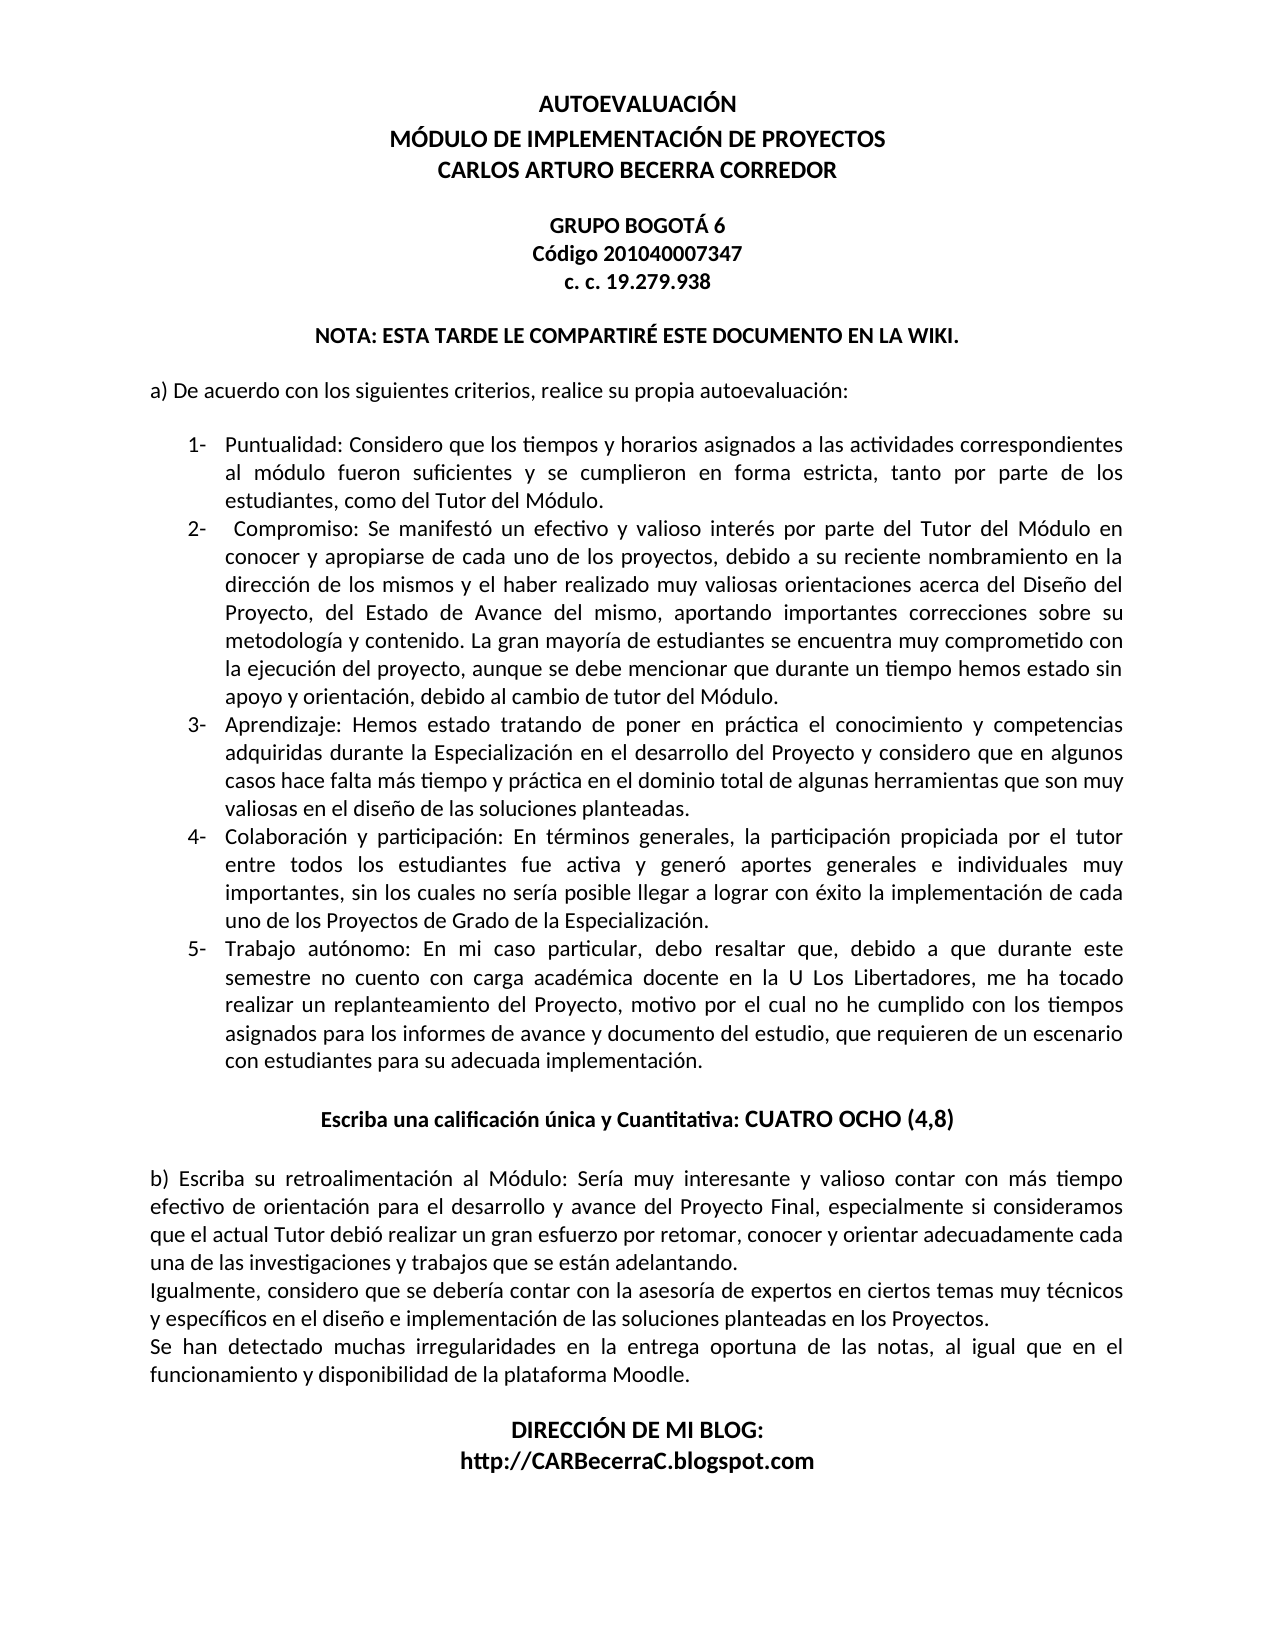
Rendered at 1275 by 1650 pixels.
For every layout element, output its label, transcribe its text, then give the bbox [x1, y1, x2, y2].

text c. c. 19.279.938 [150, 267, 1125, 295]
text 1- Puntualidad: Considero que los tiempos y horarios asignados a las actividades correspondientes al módulo fueron suficientes y se cumplieron en forma estricta, tanto por parte de los estudiantes, como del Tutor del Módulo. [187, 430, 1125, 514]
text DIRECCIÓN DE MI BLOG: [150, 1414, 1125, 1445]
text 5- Trabajo autónomo: En mi caso particular, debo resaltar que, debido a que durante este semestre no cuento con carga académica docente en la U Los Libertadores, me ha tocado realizar un replanteamiento del Proyecto, motivo por el cual no he cumplido con los tiempos asignados para los informes de avance y documento del estudio, que requieren de un escenario con estudiantes para su adecuada implementación. [187, 934, 1125, 1075]
text Se han detectado muchas irregularidades en la entrega oportuna de las notas, al igual que en el funcionamiento y disponibilidad de la plataforma Moodle. [150, 1332, 1125, 1388]
text Código 201040007347 [150, 239, 1125, 267]
text 4- Colaboración y participación: En términos generales, la participación propiciada por el tutor entre todos los estudiantes fue activa y generó aportes generales e individuales muy importantes, sin los cuales no sería posible llegar a lograr con éxito la implementación de cada uno de los Proyectos de Grado de la Especialización. [187, 822, 1125, 934]
text b) Escriba su retroalimentación al Módulo: Sería muy interesante y valioso contar con más tiempo efectivo de orientación para el desarrollo y avance del Proyecto Final, especialmente si consideramos que el actual Tutor debió realizar un gran esfuerzo por retomar, conocer y orientar adecuadamente cada una de las investigaciones y trabajos que se están adelantando. [150, 1164, 1125, 1276]
text 2- Compromiso: Se manifestó un efectivo y valioso interés por parte del Tutor del Módulo en conocer y apropiarse de cada uno de los proyectos, debido a su reciente nombramiento en la dirección de los mismos y el haber realizado muy valiosas orientaciones acerca del Diseño del Proyecto, del Estado de Avance del mismo, aportando importantes correcciones sobre su metodología y contenido. La gran mayoría de estudiantes se encuentra muy comprometido con la ejecución del proyecto, aunque se debe mencionar que durante un tiempo hemos estado sin apoyo y orientación, debido al cambio de tutor del Módulo. [187, 514, 1125, 710]
text http://CARBecerraC.blogspot.com [150, 1445, 1125, 1475]
text AUTOEVALUACIÓN [150, 89, 1125, 119]
text GRUPO BOGOTÁ 6 [150, 211, 1125, 239]
text Escriba una calificación única y Cuantitativa: CUATRO OCHO (4,8) [150, 1103, 1125, 1133]
text 3- Aprendizaje: Hemos estado tratando de poner en práctica el conocimiento y competencias adquiridas durante la Especialización en el desarrollo del Proyecto y considero que en algunos casos hace falta más tiempo y práctica en el dominio total de algunas herramientas que son muy valiosas en el diseño de las soluciones planteadas. [187, 710, 1125, 822]
text NOTA: ESTA TARDE LE COMPARTIRÉ ESTE DOCUMENTO EN LA WIKI. [150, 321, 1125, 349]
text MÓDULO DE IMPLEMENTACIÓN DE PROYECTOS [150, 124, 1125, 154]
text CARLOS ARTURO BECERRA CORREDOR [150, 154, 1125, 185]
text Igualmente, considero que se debería contar con la asesoría de expertos en ciertos temas muy técnicos y específicos en el diseño e implementación de las soluciones planteadas en los Proyectos. [150, 1276, 1125, 1332]
text a) De acuerdo con los siguientes criterios, realice su propia autoevaluación: [150, 376, 1125, 404]
